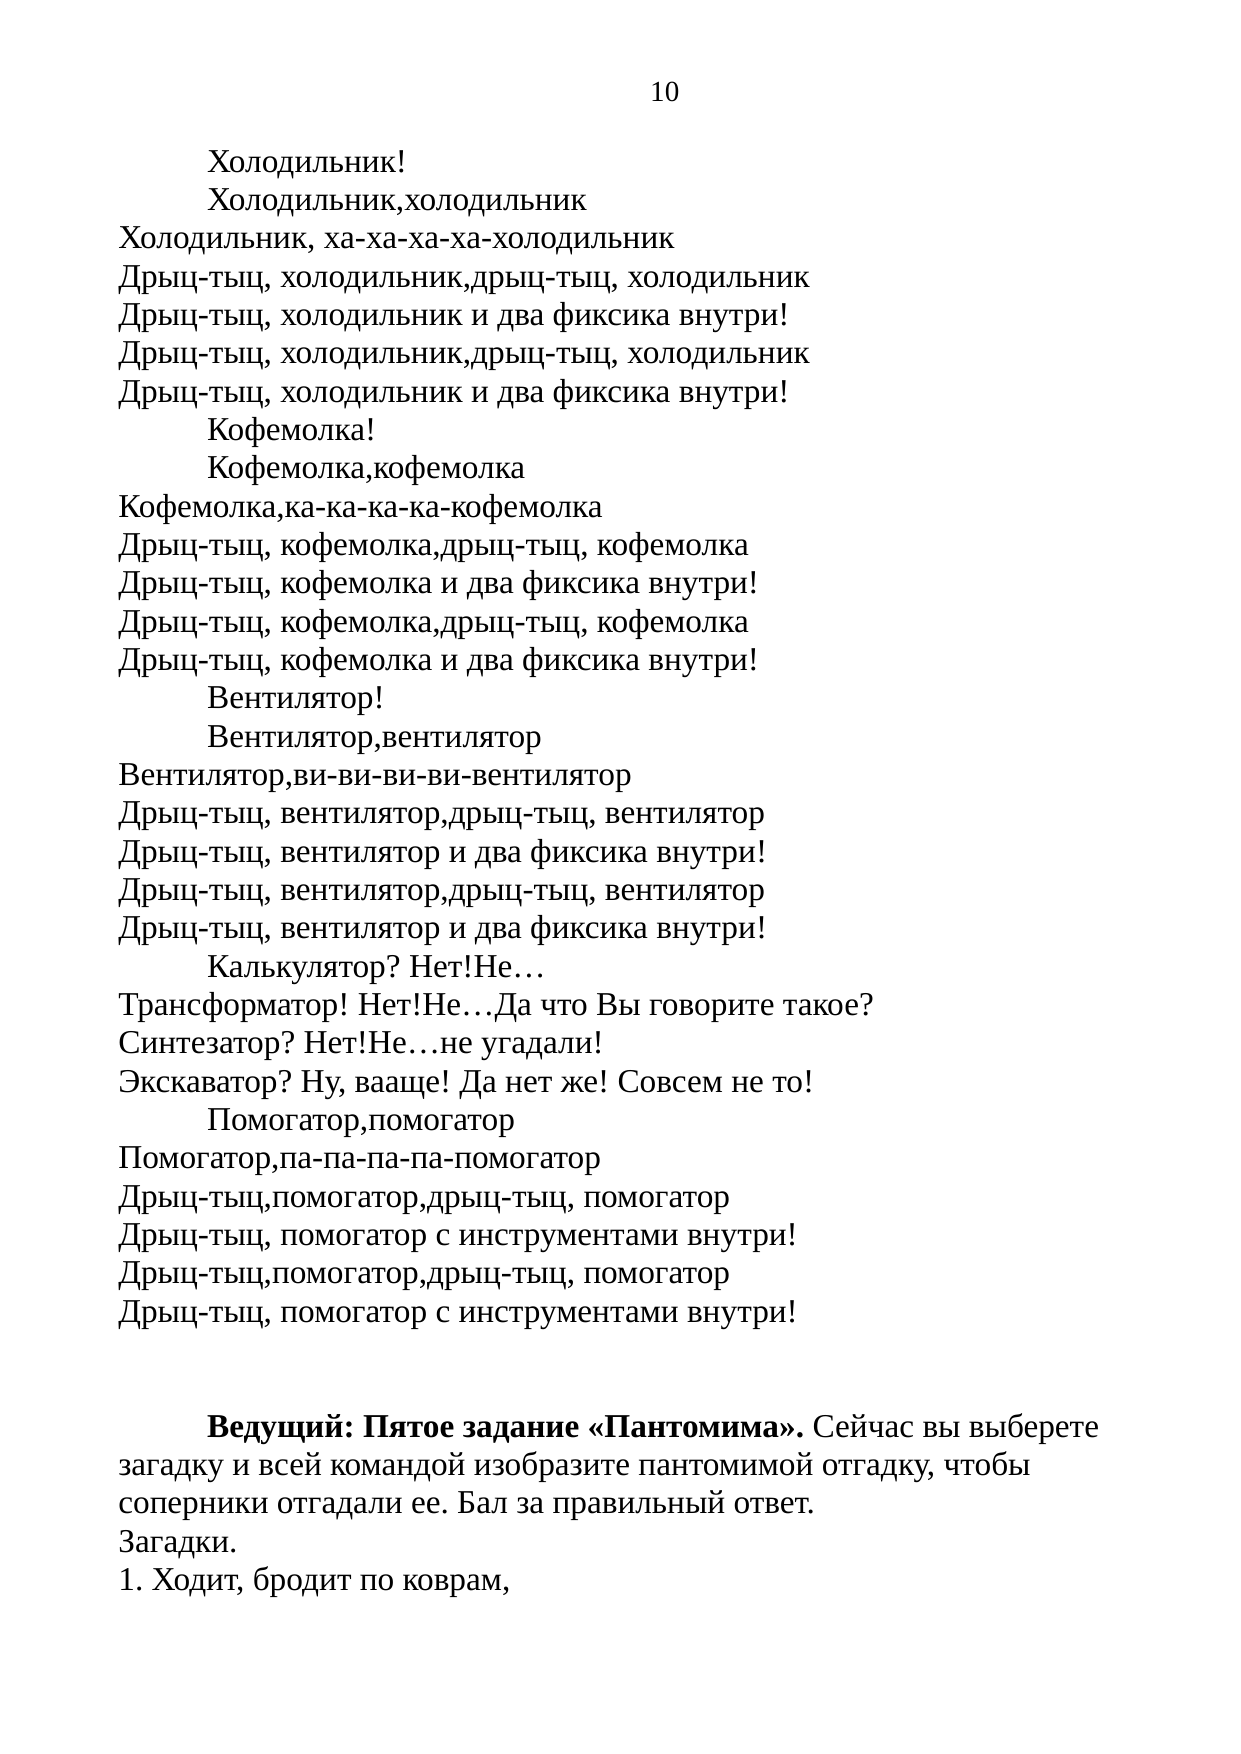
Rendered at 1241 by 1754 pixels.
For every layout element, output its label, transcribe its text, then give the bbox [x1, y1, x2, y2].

text 1. Ходит, бродит по коврам, [118, 1559, 1122, 1598]
text Помогатор,помогатор Помогатор,па-па-па-па-помогатор Дрыц-тыц,помогатор,дрыц-тыц, помогатор Дрыц-тыц, помогатор с инструментами внутри! Дрыц-тыц,помогатор,дрыц-тыц, помогатор Дрыц-тыц, помогатор с инструментами внутри! [118, 1099, 1122, 1329]
text Кофемолка! [118, 409, 1122, 448]
text Калькулятор? Нет!Не… Трансформатор! Нет!Не…Да что Вы говорите такое? Синтезатор? Нет!Не…не угадали! Экскаватор? Ну, вааще! Да нет же! Совсем не то! [118, 946, 1122, 1099]
text Вентилятор,вентилятор Вентилятор,ви-ви-ви-ви-вентилятор Дрыц-тыц, вентилятор,дрыц-тыц, вентилятор Дрыц-тыц, вентилятор и два фиксика внутри! Дрыц-тыц, вентилятор,дрыц-тыц, вентилятор Дрыц-тыц, вентилятор и два фиксика внутри! [118, 716, 1122, 946]
text Холодильник,холодильник Холодильник, ха-ха-ха-ха-холодильник Дрыц-тыц, холодильник,дрыц-тыц, холодильник Дрыц-тыц, холодильник и два фиксика внутри! Дрыц-тыц, холодильник,дрыц-тыц, холодильник Дрыц-тыц, холодильник и два фиксика внутри! [118, 179, 1122, 409]
text Вентилятор! [118, 678, 1122, 716]
text Кофемолка,кофемолка Кофемолка,ка-ка-ка-ка-кофемолка Дрыц-тыц, кофемолка,дрыц-тыц, кофемолка Дрыц-тыц, кофемолка и два фиксика внутри! Дрыц-тыц, кофемолка,дрыц-тыц, кофемолка Дрыц-тыц, кофемолка и два фиксика внутри! [118, 448, 1122, 678]
text Ведущий: Пятое задание «Пантомима». Сейчас вы выберете загадку и всей командой изобразите пантомимой отгадку, чтобы соперники отгадали ее. Бал за правильный ответ. [118, 1406, 1122, 1521]
text Холодильник! [118, 141, 1122, 179]
text Загадки. [118, 1521, 1122, 1559]
